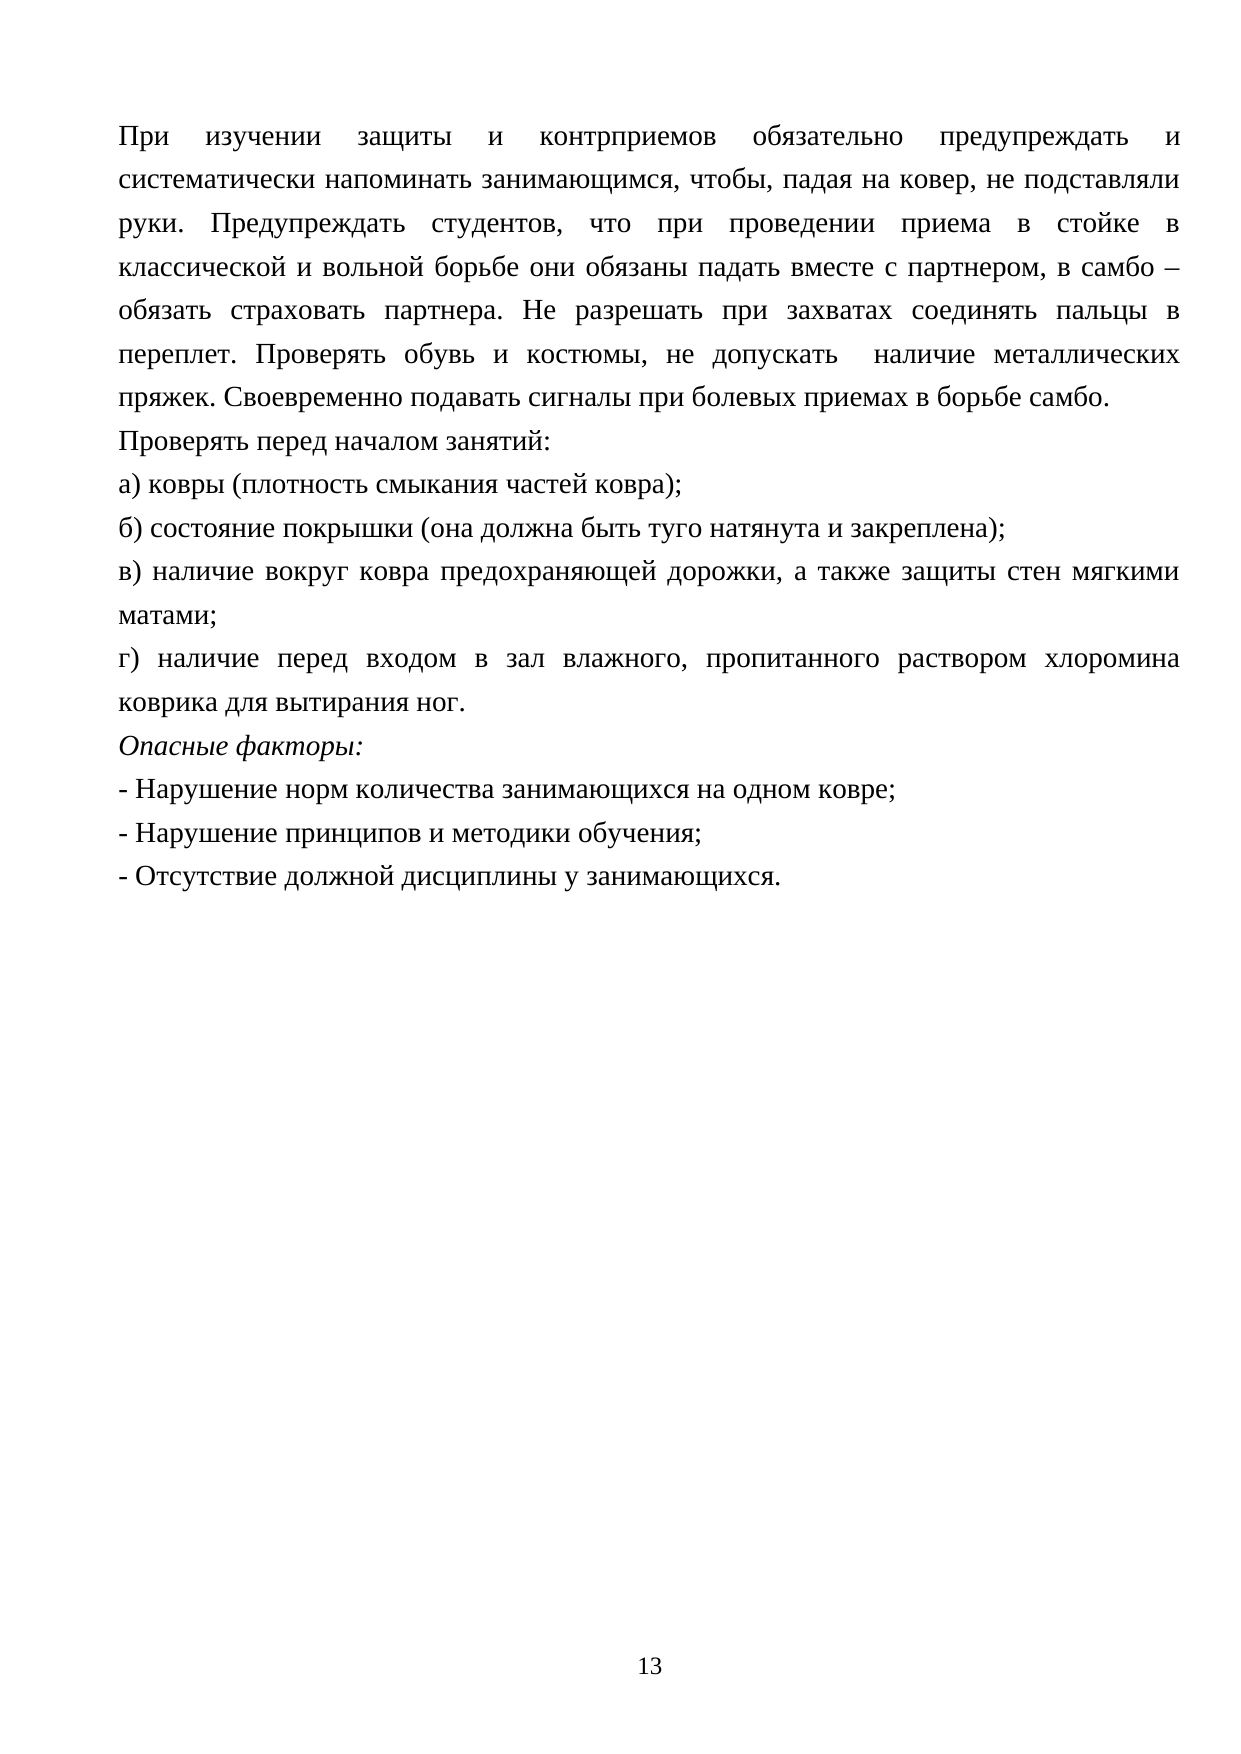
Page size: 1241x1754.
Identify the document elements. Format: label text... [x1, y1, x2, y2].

text - Отсутствие должной дисциплины у занимающихся. [118, 858, 1181, 892]
text б) состояние покрышки (она должна быть туго натянута и закреплена); [118, 510, 1181, 543]
text - Нарушение норм количества занимающихся на одном ковре; [118, 771, 1181, 805]
text в) наличие вокруг ковра предохраняющей дорожки, а также защиты стен мягкими матами; [118, 553, 1181, 631]
text - Нарушение принципов и методики обучения; [118, 815, 1181, 848]
text Проверять перед началом занятий: [118, 423, 1181, 456]
text г) наличие перед входом в зал влажного, пропитанного раствором хлоромина коврика для вытирания ног. [118, 641, 1181, 718]
text При изучении защиты и контрприемов обязательно предупреждать и систематически напоминать занимающимся, чтобы, падая на ковер, не подставляли руки. Предупреждать студентов, что при проведении приема в стойке в классической и вольной борьбе они обязаны падать вместе с партнером, в самбо – обязать страховать партнера. Не разрешать при захватах соединять пальцы в переплет. Проверять обувь и костюмы, не допускать наличие металлических пряжек. Своевременно подавать сигналы при болевых приемах в борьбе самбо. [118, 118, 1181, 413]
text Опасные факторы: [118, 728, 1181, 761]
text а) ковры (плотность смыкания частей ковра); [118, 466, 1181, 500]
